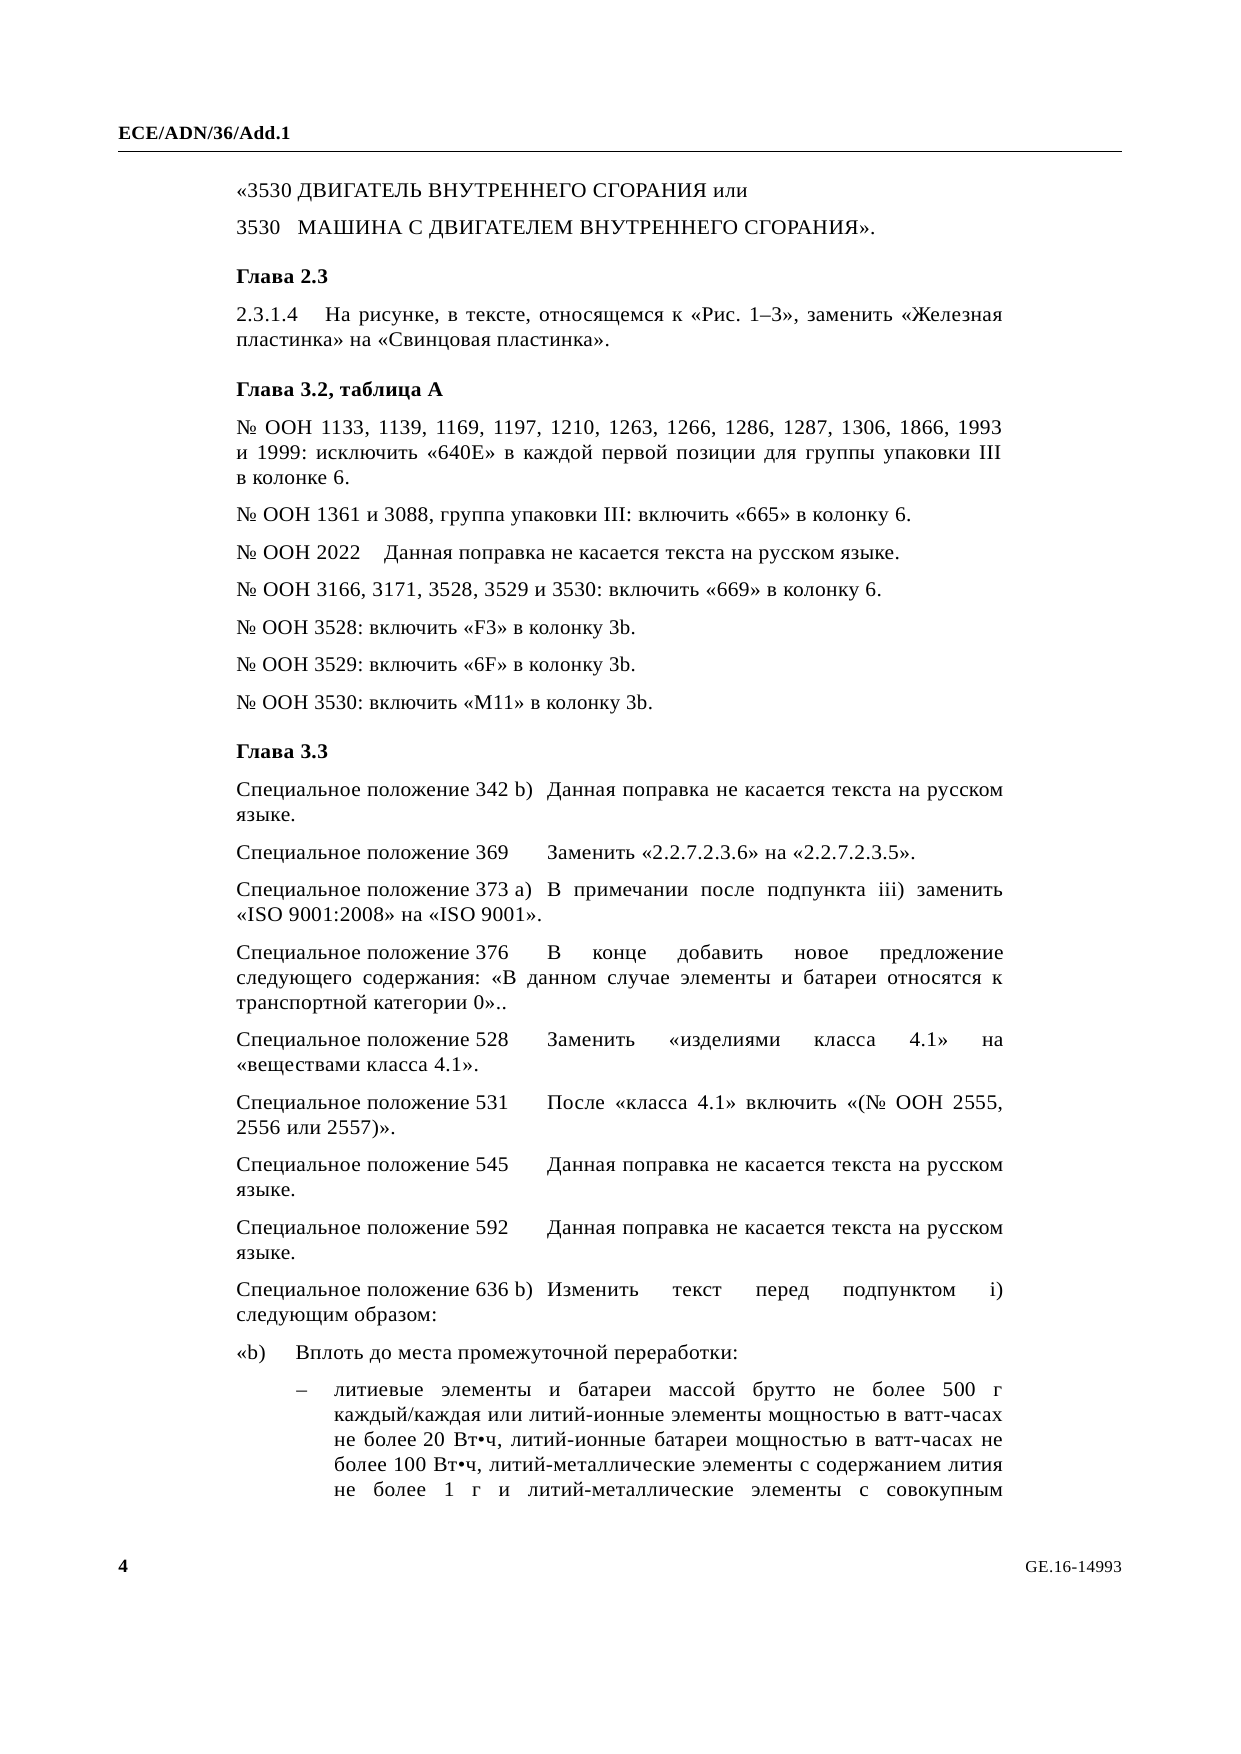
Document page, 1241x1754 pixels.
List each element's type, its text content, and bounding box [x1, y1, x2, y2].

text «3530 ДВИГАТЕЛЬ ВНУТРЕННЕГО СГОРАНИЯ или [236, 177, 1004, 202]
text Специальное положение 376 В конце добавить новое предложение следующего содержания: «В данном случае элементы и батареи относятся к транспортной категории 0».. [236, 939, 1004, 1014]
text № ООН 2022 Данная поправка не касается текста на русском языке. [236, 539, 1004, 564]
text Специальное положение 373 a) В примечании после подпункта iii) заменить «ISO 9001:2008» на «ISO 9001». [236, 876, 1004, 926]
text № ООН 3529: включить «6F» в колонку 3b. [236, 651, 1004, 676]
text Специальное положение 369 Заменить «2.2.7.2.3.6» на «2.2.7.2.3.5». [236, 839, 1004, 864]
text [296, 1376, 1004, 1501]
text Специальное положение 636 b) Изменить текст перед подпунктом i) следующим образом: [236, 1276, 1004, 1326]
text № ООН 3166, 3171, 3528, 3529 и 3530: включить «669» в колонку 6. [236, 576, 1004, 601]
text № ООН 1133, 1139, 1169, 1197, 1210, 1263, 1266, 1286, 1287, 1306, 1866, 1993 и 1999: исключить «640E» в каждой первой позиции для группы упаковки III в колонке 6. [236, 414, 1004, 489]
text Специальное положение 528 Заменить «изделиями класса 4.1» на «веществами класса 4.1». [236, 1026, 1004, 1076]
text № ООН 3528: включить «F3» в колонку 3b. [236, 614, 1004, 639]
text Специальное положение 545 Данная поправка не касается текста на русском языке. [236, 1151, 1004, 1201]
text Глава 2.3 [118, 264, 1004, 289]
text Глава 3.2, таблица А [118, 376, 1004, 401]
text Специальное положение 342 b) Данная поправка не касается текста на русском языке. [236, 776, 1004, 826]
text № ООН 3530: включить «М11» в колонку 3b. [236, 689, 1004, 714]
text Специальное положение 531 После «класса 4.1» включить «(№ ООН 2555, 2556 или 2557)». [236, 1089, 1004, 1139]
text 2.3.1.4 На рисунке, в тексте, относящемся к «Рис. 1–3», заменить «Железная пластинка» на «Свинцовая пластинка». [236, 301, 1004, 351]
text № ООН 1361 и 3088, группа упаковки III: включить «665» в колонку 6. [236, 501, 1004, 526]
text 3530 МАШИНА С ДВИГАТЕЛЕМ ВНУТРЕННЕГО СГОРАНИЯ». [236, 214, 1004, 239]
text «b) Вплоть до места промежуточной переработки: [236, 1339, 1004, 1364]
text Специальное положение 592 Данная поправка не касается текста на русском языке. [236, 1214, 1004, 1264]
text Глава 3.3 [118, 739, 1004, 764]
